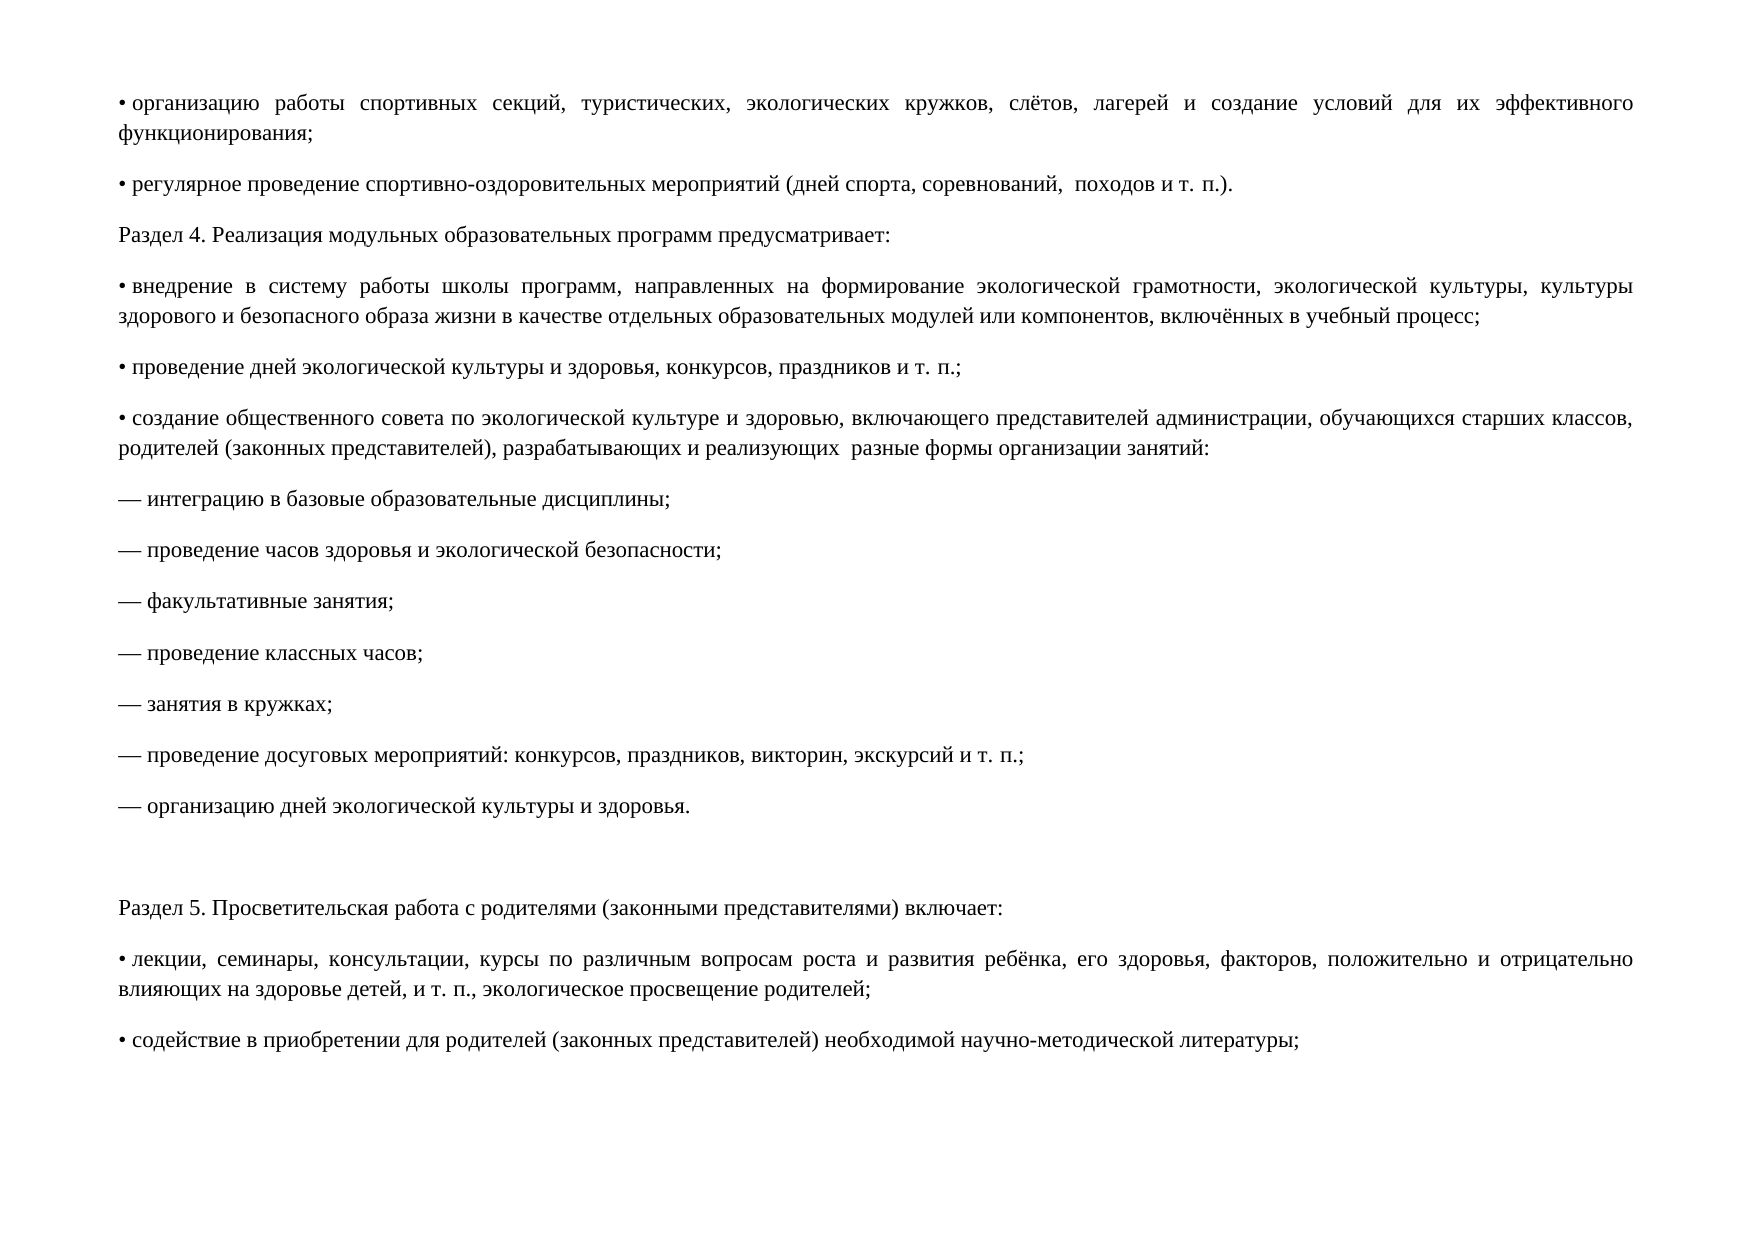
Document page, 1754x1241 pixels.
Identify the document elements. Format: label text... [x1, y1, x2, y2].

text — организацию дней экологической культуры и здоровья. [118, 792, 1636, 818]
text • проведение дней экологической культуры и здоровья, конкурсов, праздников и т. п.; [118, 353, 1636, 379]
text • лекции, семинары, консультации, курсы по различным вопросам роста и развития ребёнка, его здоровья, факторов, положительно и отрицательно влияющих на здоровье детей, и т. п., экологическое просвещение родителей; [118, 945, 1636, 1001]
text — интеграцию в базовые образовательные дисциплины; [118, 485, 1636, 512]
text — факультативные занятия; [118, 587, 1636, 614]
text — проведение досуговых мероприятий: конкурсов, праздников, викторин, экскурсий и т. п.; [118, 741, 1636, 767]
text • регулярное проведение спортивно-оздоровительных мероприятий (дней спорта, соревнований, походов и т. п.). [118, 170, 1636, 196]
text • внедрение в систему работы школы программ, направленных на формирование экологической грамотности, экологической культуры, культуры здорового и безопасного образа жизни в качестве отдельных образовательных модулей или компонентов, включённых в учебный процесс; [118, 272, 1636, 328]
text • организацию работы спортивных секций, туристических, экологических кружков, слётов, лагерей и создание условий для их эффективного функционирования; [118, 88, 1636, 145]
text Раздел 4. Реализация модульных образовательных программ предусматривает: [118, 221, 1636, 247]
text Раздел 5. Просветительская работа с родителями (законными представителями) включает: [118, 894, 1636, 920]
text • создание общественного совета по экологической культуре и здоровью, включающего представителей администрации, обучающихся старших классов, родителей (законных представителей), разрабатывающих и реализующих разные формы организации занятий: [118, 404, 1636, 461]
text — проведение классных часов; [118, 638, 1636, 665]
text — занятия в кружках; [118, 689, 1636, 716]
text — проведение часов здоровья и экологической безопасности; [118, 536, 1636, 563]
text • содействие в приобретении для родителей (законных представителей) необходимой научно-методической литературы; [118, 1026, 1636, 1052]
